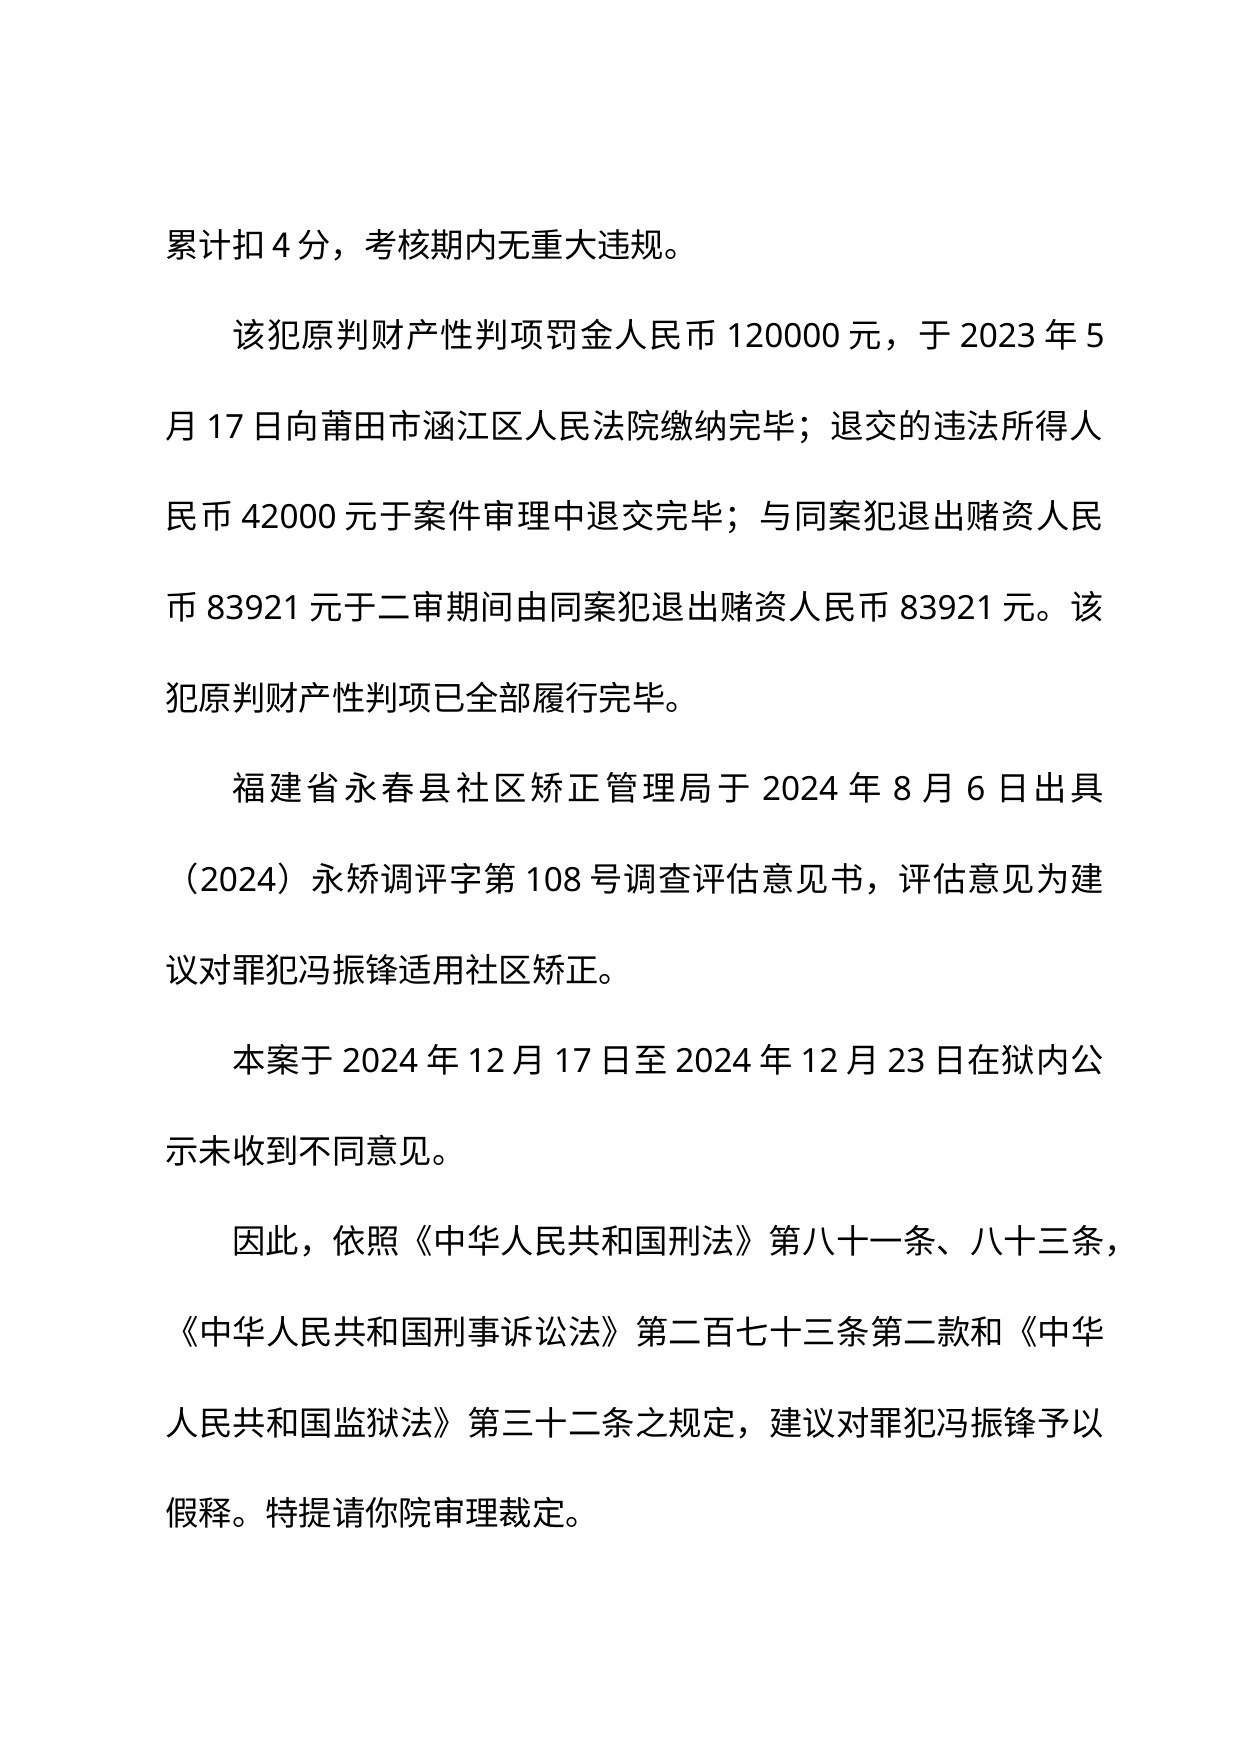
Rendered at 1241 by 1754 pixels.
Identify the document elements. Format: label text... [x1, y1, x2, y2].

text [165, 197, 1104, 288]
text 本案于2024年12月17日至2024年12月23日在狱内公示未收到不同意见。 [165, 1013, 1104, 1194]
text 该犯原判财产性判项罚金人民币120000元，于2023年5月17日向莆田市涵江区人民法院缴纳完毕；退交的违法所得人民币42000元于案件审理中退交完毕；与同案犯退出赌资人民币83921元于二审期间由同案犯退出赌资人民币83921元。该犯原判财产性判项已全部履行完毕。 [165, 288, 1104, 741]
text 因此，依照《中华人民共和国刑法》第八十一条、八十三条，《中华人民共和国刑事诉讼法》第二百七十三条第二款和《中华人民共和国监狱法》第三十二条之规定，建议对罪犯冯振锋予以假释。特提请你院审理裁定。 [165, 1194, 1104, 1557]
text 福建省永春县社区矫正管理局于2024年8月6日出具（2024）永矫调评字第108号调查评估意见书，评估意见为建议对罪犯冯振锋适用社区矫正。 [165, 741, 1104, 1013]
